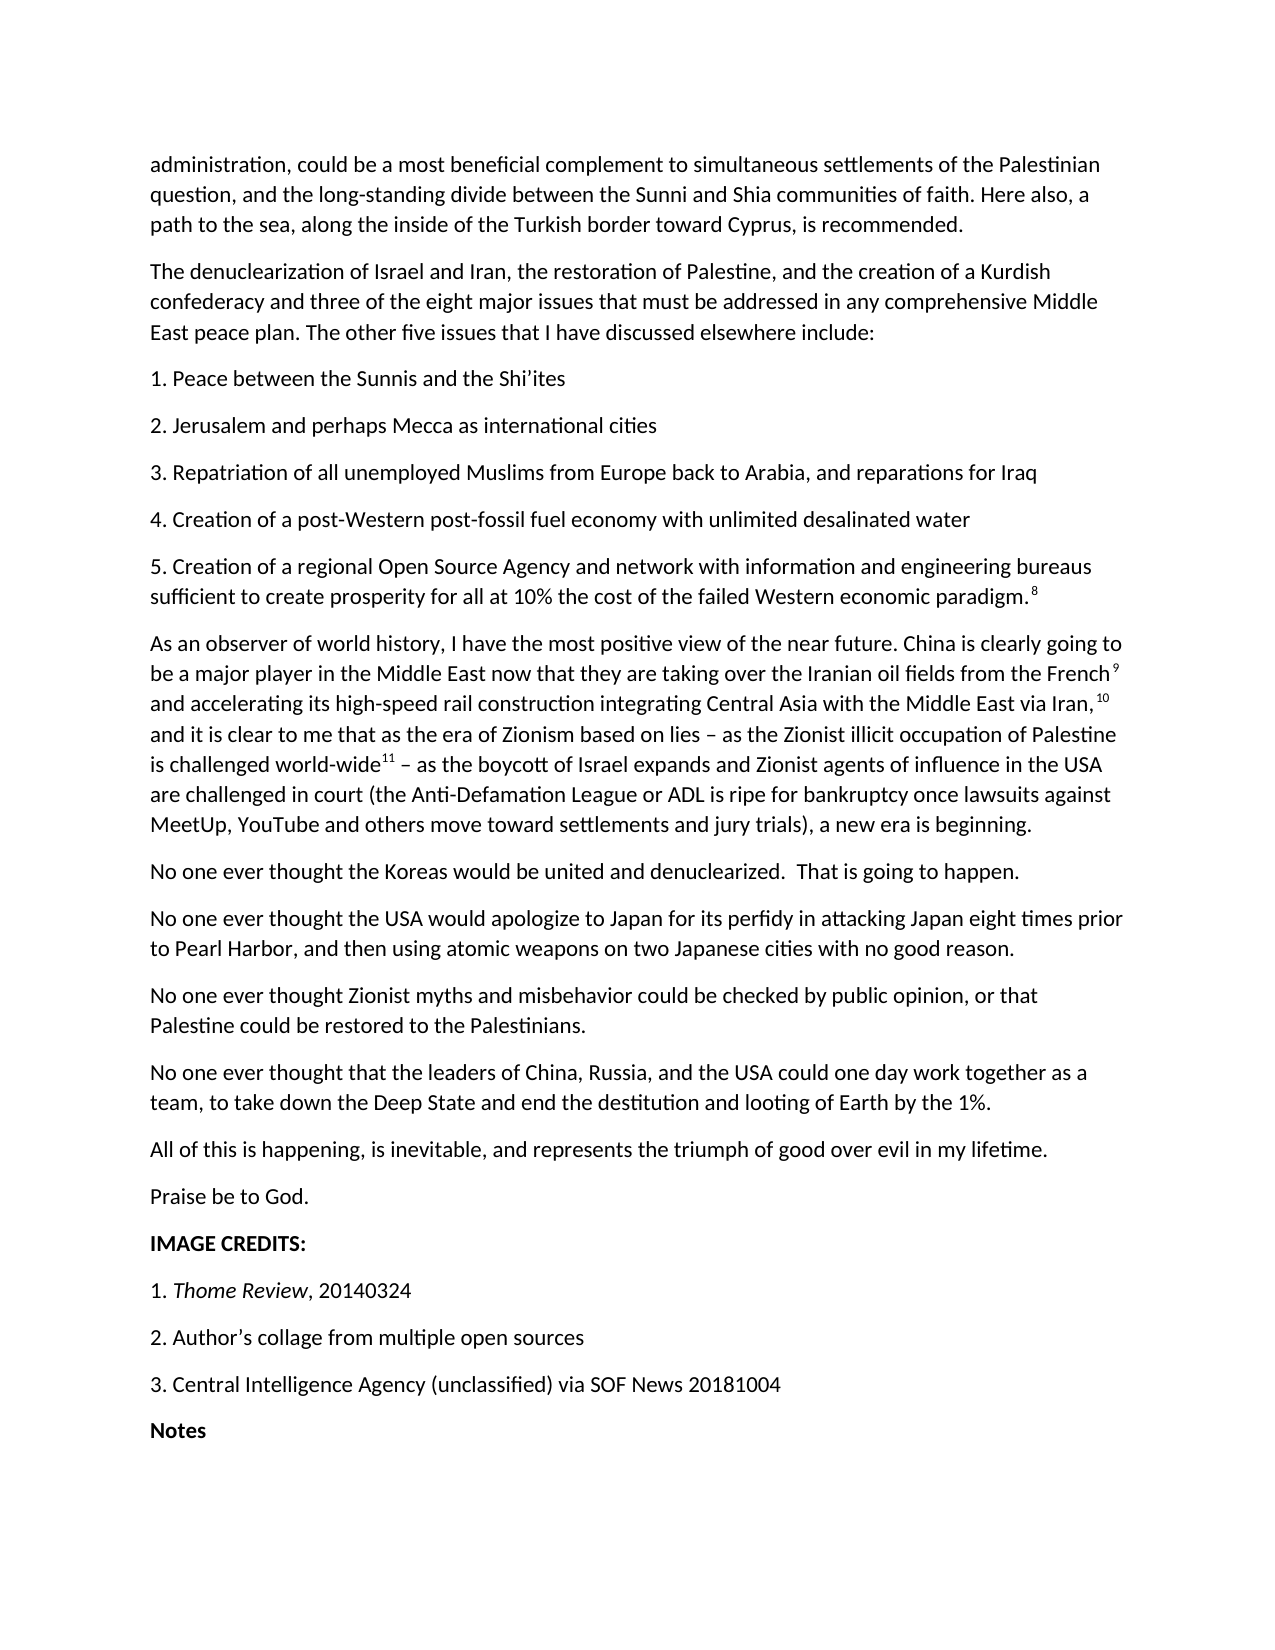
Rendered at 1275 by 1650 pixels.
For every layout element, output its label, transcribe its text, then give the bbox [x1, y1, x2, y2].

text All of this is happening, is inevitable, and represents the triumph of good over evil in my lifetime. [150, 1135, 1125, 1163]
text 2. Jerusalem and perhaps Mecca as international cities [150, 411, 1125, 439]
text No one ever thought the Koreas would be united and denuclearized. That is going to happen. [150, 857, 1125, 885]
text No one ever thought Zionist myths and misbehavior could be checked by public opinion, or that Palestine could be restored to the Palestinians. [150, 981, 1125, 1039]
text No one ever thought the USA would apologize to Japan for its perfidy in attacking Japan eight times prior to Pearl Harbor, and then using atomic weapons on two Japanese cities with no good reason. [150, 904, 1125, 962]
text The denuclearization of Israel and Iran, the restoration of Palestine, and the creation of a Kurdish confederacy and three of the eight major issues that must be addressed in any comprehensive Middle East peace plan. The other five issues that I have discussed elsewhere include: [150, 257, 1125, 346]
text Notes [150, 1417, 1125, 1445]
text 2. Author’s collage from multiple open sources [150, 1323, 1125, 1351]
text 1. Peace between the Sunnis and the Shi’ites [150, 364, 1125, 393]
text 1. Thome Review, 20140324 [150, 1276, 1125, 1304]
text 3. Central Intelligence Agency (unclassified) via SOF News 20181004 [150, 1370, 1125, 1398]
text No one ever thought that the leaders of China, Russia, and the USA could one day work together as a team, to take down the Deep State and end the destitution and looting of Earth by the 1%. [150, 1058, 1125, 1117]
text IMAGE CREDITS: [150, 1229, 1125, 1257]
text 5. Creation of a regional Open Source Agency and network with information and engineering bureaus sufficient to create prosperity for all at 10% the cost of the failed Western economic paradigm. [150, 552, 1125, 610]
text 4. Creation of a post-Western post-fossil fuel economy with unlimited desalinated water [150, 505, 1125, 533]
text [150, 150, 1125, 238]
text As an observer of world history, I have the most positive view of the near future. China is clearly going to be a major player in the Middle East now that they are taking over the Iranian oil fields from the French and accelerating its high-speed rail construction integrating Central Asia with the Middle East via Iran, and it is clear to me that as the era of Zionism based on lies – as the Zionist illicit occupation of Palestine is challenged world-wide – as the boycott of Israel expands and Zionist agents of influence in the USA are challenged in court (the Anti-Defamation League or ADL is ripe for bankruptcy once lawsuits against MeetUp, YouTube and others move toward settlements and jury trials), a new era is beginning. [150, 629, 1125, 838]
text Praise be to God. [150, 1182, 1125, 1210]
text 3. Repatriation of all unemployed Muslims from Europe back to Arabia, and reparations for Iraq [150, 458, 1125, 486]
